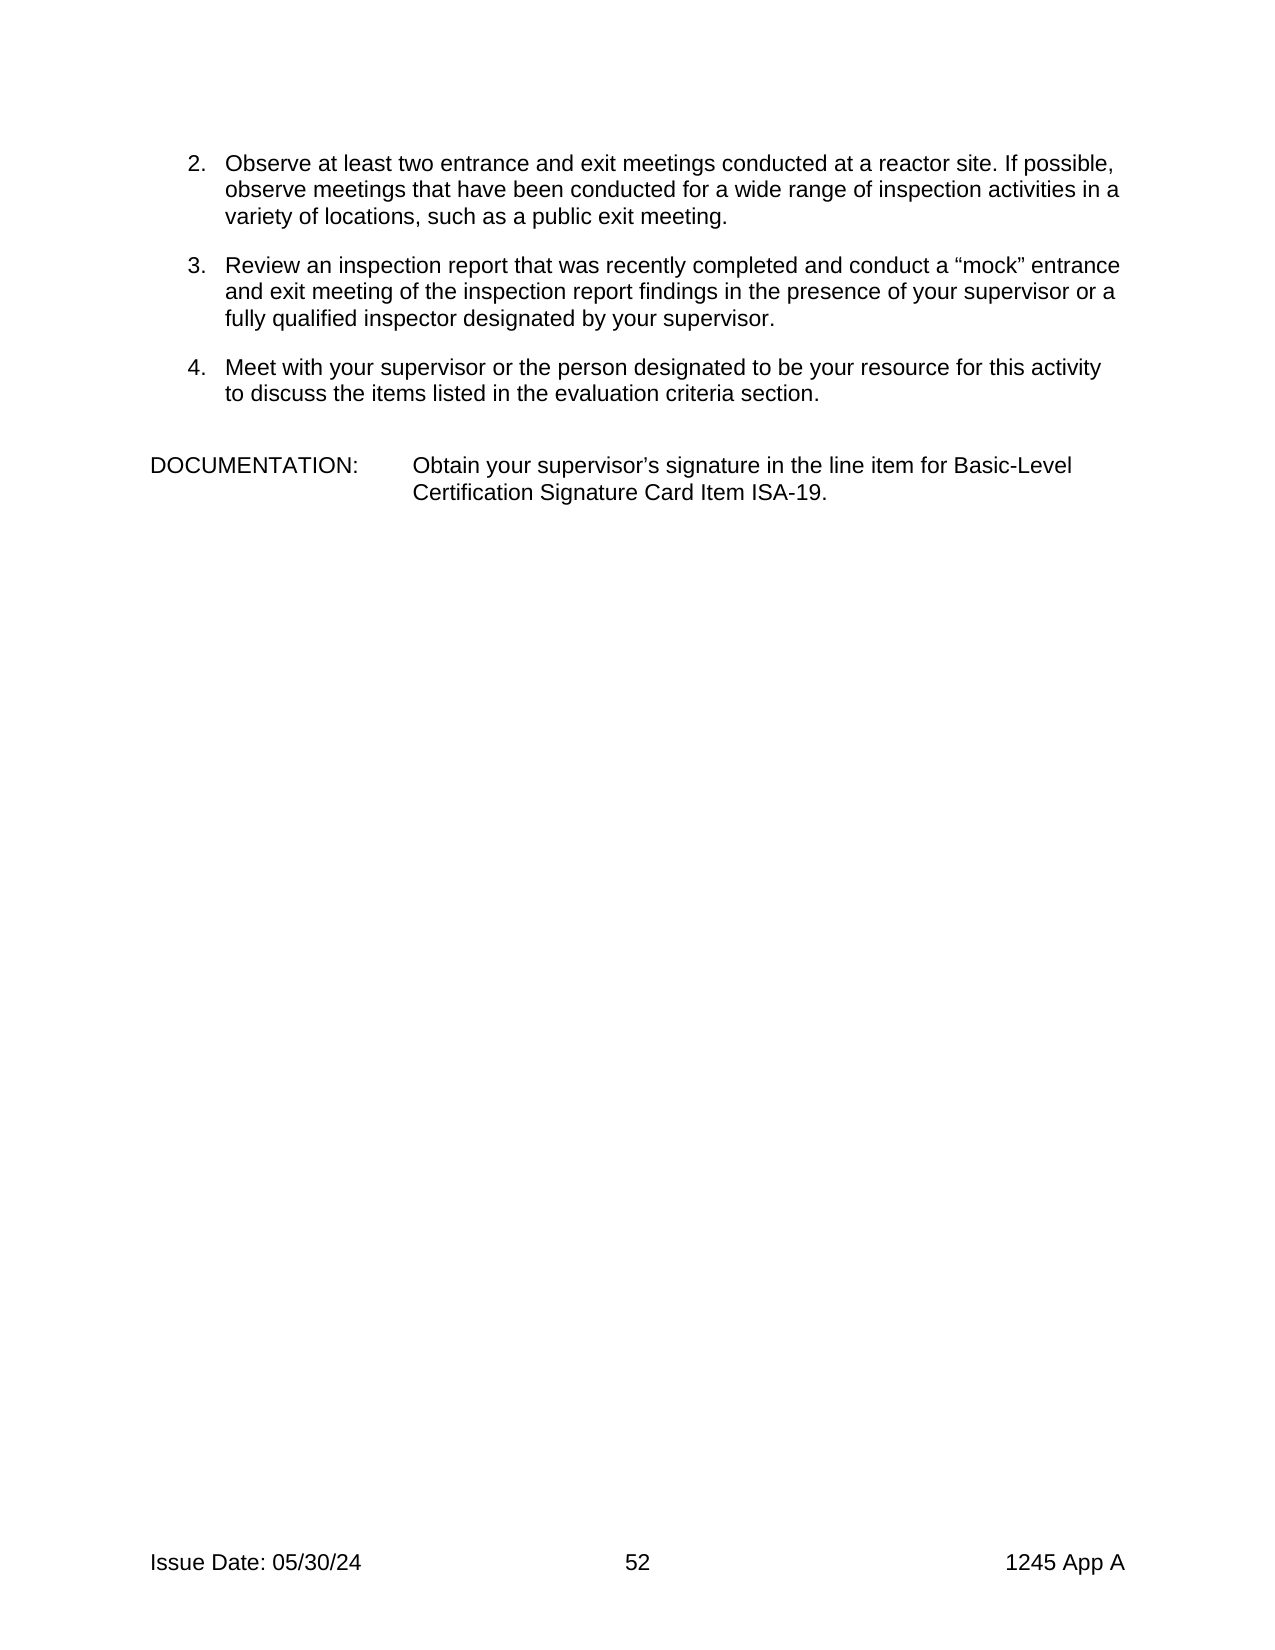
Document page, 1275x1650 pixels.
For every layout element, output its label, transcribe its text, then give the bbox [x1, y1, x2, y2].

subtitle DOCUMENTATION: Obtain your supervisor’s signature in the line item for Basic-Level Certification Signature Card Item ISA-19. [150, 452, 1125, 505]
list Meet with your supervisor or the person designated to be your resource for this activity to discuss the items listed in the evaluation criteria section. [187, 354, 1125, 407]
list Review an inspection report that was recently completed and conduct a “mock” entrance and exit meeting of the inspection report findings in the presence of your supervisor or a fully qualified inspector designated by your supervisor. [187, 252, 1125, 331]
list Observe at least two entrance and exit meetings conducted at a reactor site. If possible, observe meetings that have been conducted for a wide range of inspection activities in a variety of locations, such as a public exit meeting. [187, 150, 1125, 229]
